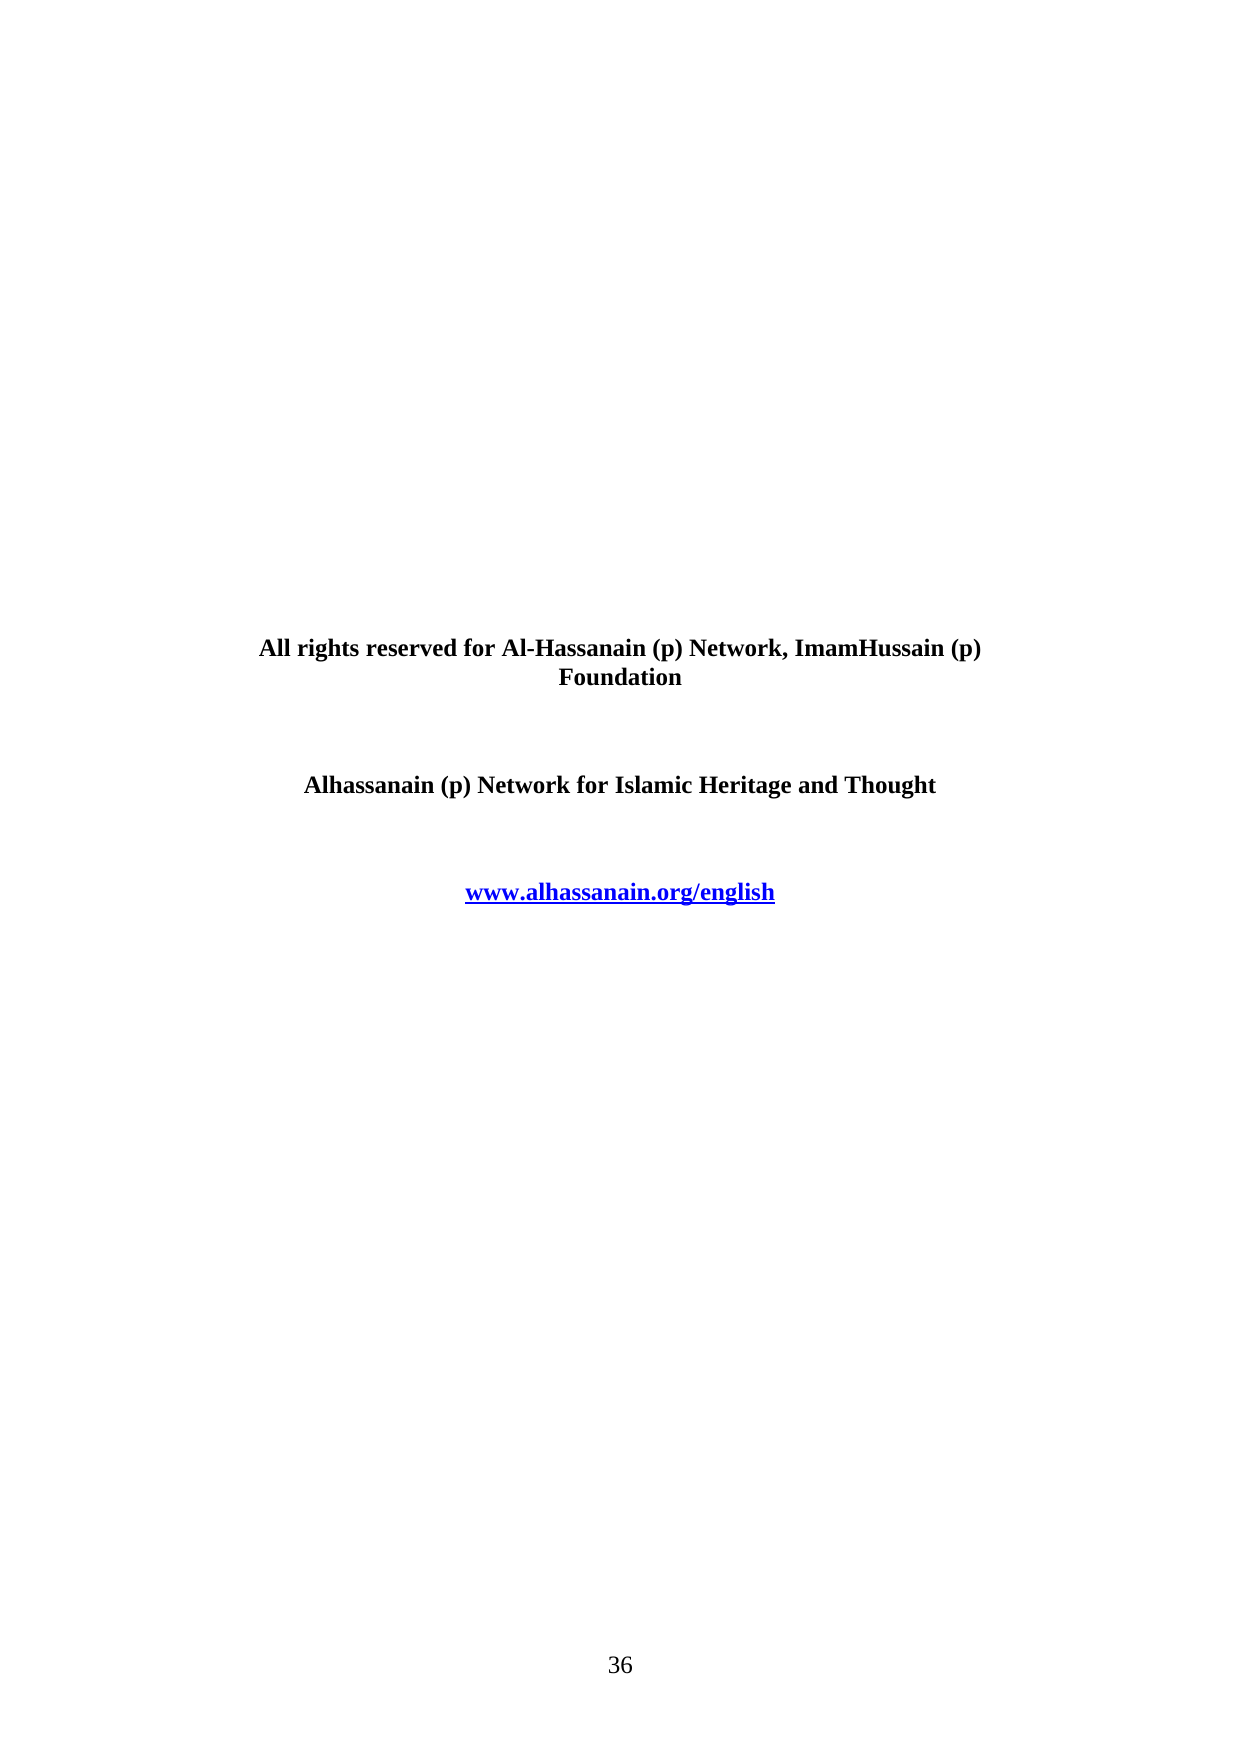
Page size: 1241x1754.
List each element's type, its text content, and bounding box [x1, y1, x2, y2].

text www.alhassanain.org/english [236, 877, 1004, 906]
text All rights reserved for Al-Hassanain (p) Network, ImamHussain (p) Foundation [236, 633, 1004, 691]
text Alhassanain (p) Network for Islamic Heritage and Thought [236, 770, 1004, 798]
